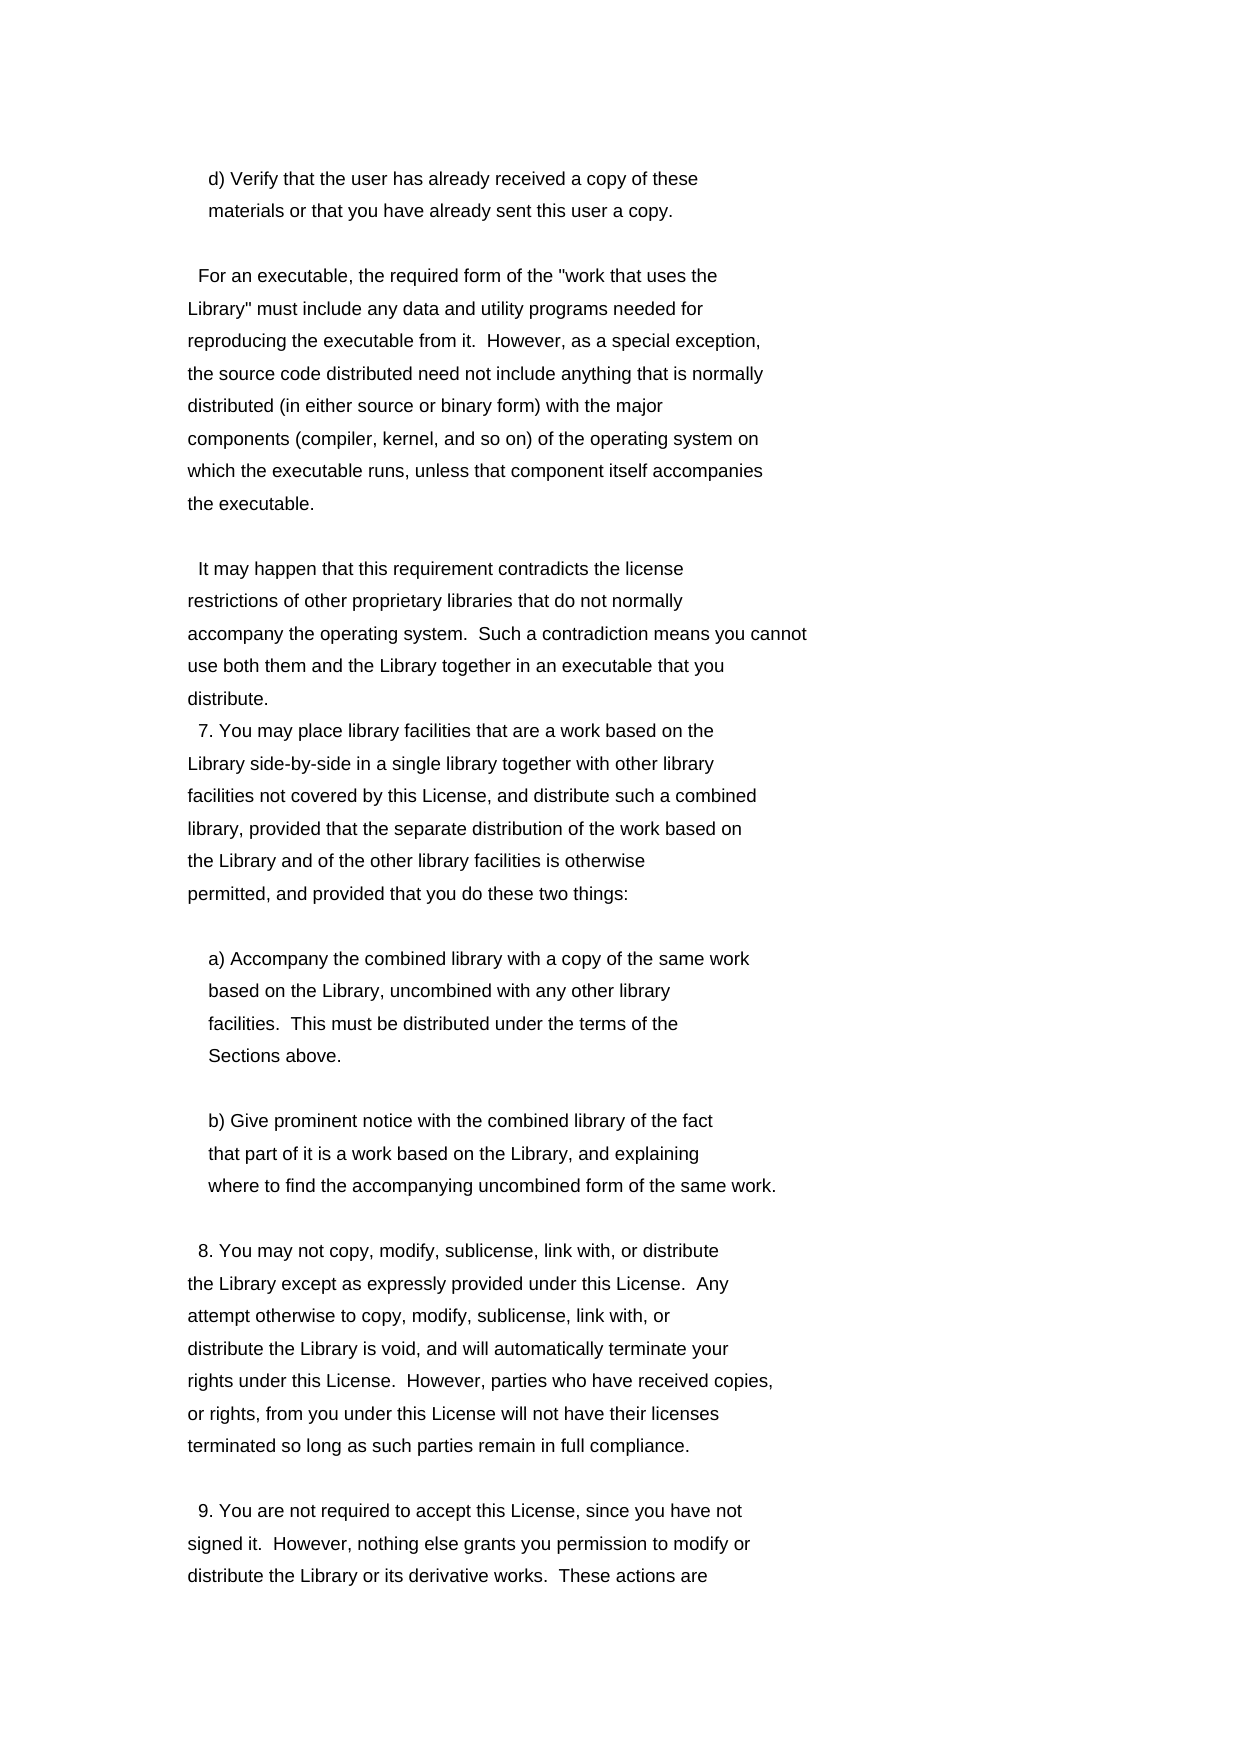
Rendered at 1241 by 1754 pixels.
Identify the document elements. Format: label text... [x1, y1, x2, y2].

text accompany the operating system. Such a contradiction means you cannot [187, 617, 1053, 649]
text For an executable, the required form of the "work that uses the [187, 259, 1053, 292]
text the Library and of the other library facilities is otherwise [187, 844, 1053, 877]
text facilities. This must be distributed under the terms of the [187, 1007, 1053, 1039]
text signed it. However, nothing else grants you permission to modify or [187, 1527, 1053, 1559]
text a) Accompany the combined library with a copy of the same work [187, 942, 1053, 974]
text the executable. [187, 487, 1053, 519]
text 8. You may not copy, modify, sublicense, link with, or distribute [187, 1234, 1053, 1267]
text where to find the accompanying uncombined form of the same work. [187, 1169, 1053, 1202]
text reproducing the executable from it. However, as a special exception, [187, 324, 1053, 357]
text Sections above. [187, 1039, 1053, 1072]
text attempt otherwise to copy, modify, sublicense, link with, or [187, 1299, 1053, 1332]
text use both them and the Library together in an executable that you [187, 649, 1053, 682]
text 7. You may place library facilities that are a work based on the [187, 714, 1053, 747]
text 9. You are not required to accept this License, since you have not [187, 1494, 1053, 1527]
text or rights, from you under this License will not have their licenses [187, 1397, 1053, 1429]
text rights under this License. However, parties who have received copies, [187, 1364, 1053, 1397]
text the Library except as expressly provided under this License. Any [187, 1267, 1053, 1299]
text distributed (in either source or binary form) with the major [187, 389, 1053, 422]
text distribute the Library or its derivative works. These actions are [187, 1559, 1053, 1592]
text distribute the Library is void, and will automatically terminate your [187, 1332, 1053, 1364]
text that part of it is a work based on the Library, and explaining [187, 1137, 1053, 1169]
text Library" must include any data and utility programs needed for [187, 292, 1053, 324]
text Library side-by-side in a single library together with other library [187, 747, 1053, 779]
text based on the Library, uncombined with any other library [187, 974, 1053, 1007]
text components (compiler, kernel, and so on) of the operating system on [187, 422, 1053, 454]
text d) Verify that the user has already received a copy of these [187, 162, 1053, 194]
text materials or that you have already sent this user a copy. [187, 194, 1053, 227]
text facilities not covered by this License, and distribute such a combined [187, 779, 1053, 812]
text permitted, and provided that you do these two things: [187, 877, 1053, 909]
text distribute. [187, 682, 1053, 714]
text library, provided that the separate distribution of the work based on [187, 812, 1053, 844]
text the source code distributed need not include anything that is normally [187, 357, 1053, 389]
text It may happen that this requirement contradicts the license [187, 552, 1053, 584]
text restrictions of other proprietary libraries that do not normally [187, 584, 1053, 617]
text terminated so long as such parties remain in full compliance. [187, 1429, 1053, 1462]
text which the executable runs, unless that component itself accompanies [187, 454, 1053, 487]
text b) Give prominent notice with the combined library of the fact [187, 1104, 1053, 1137]
